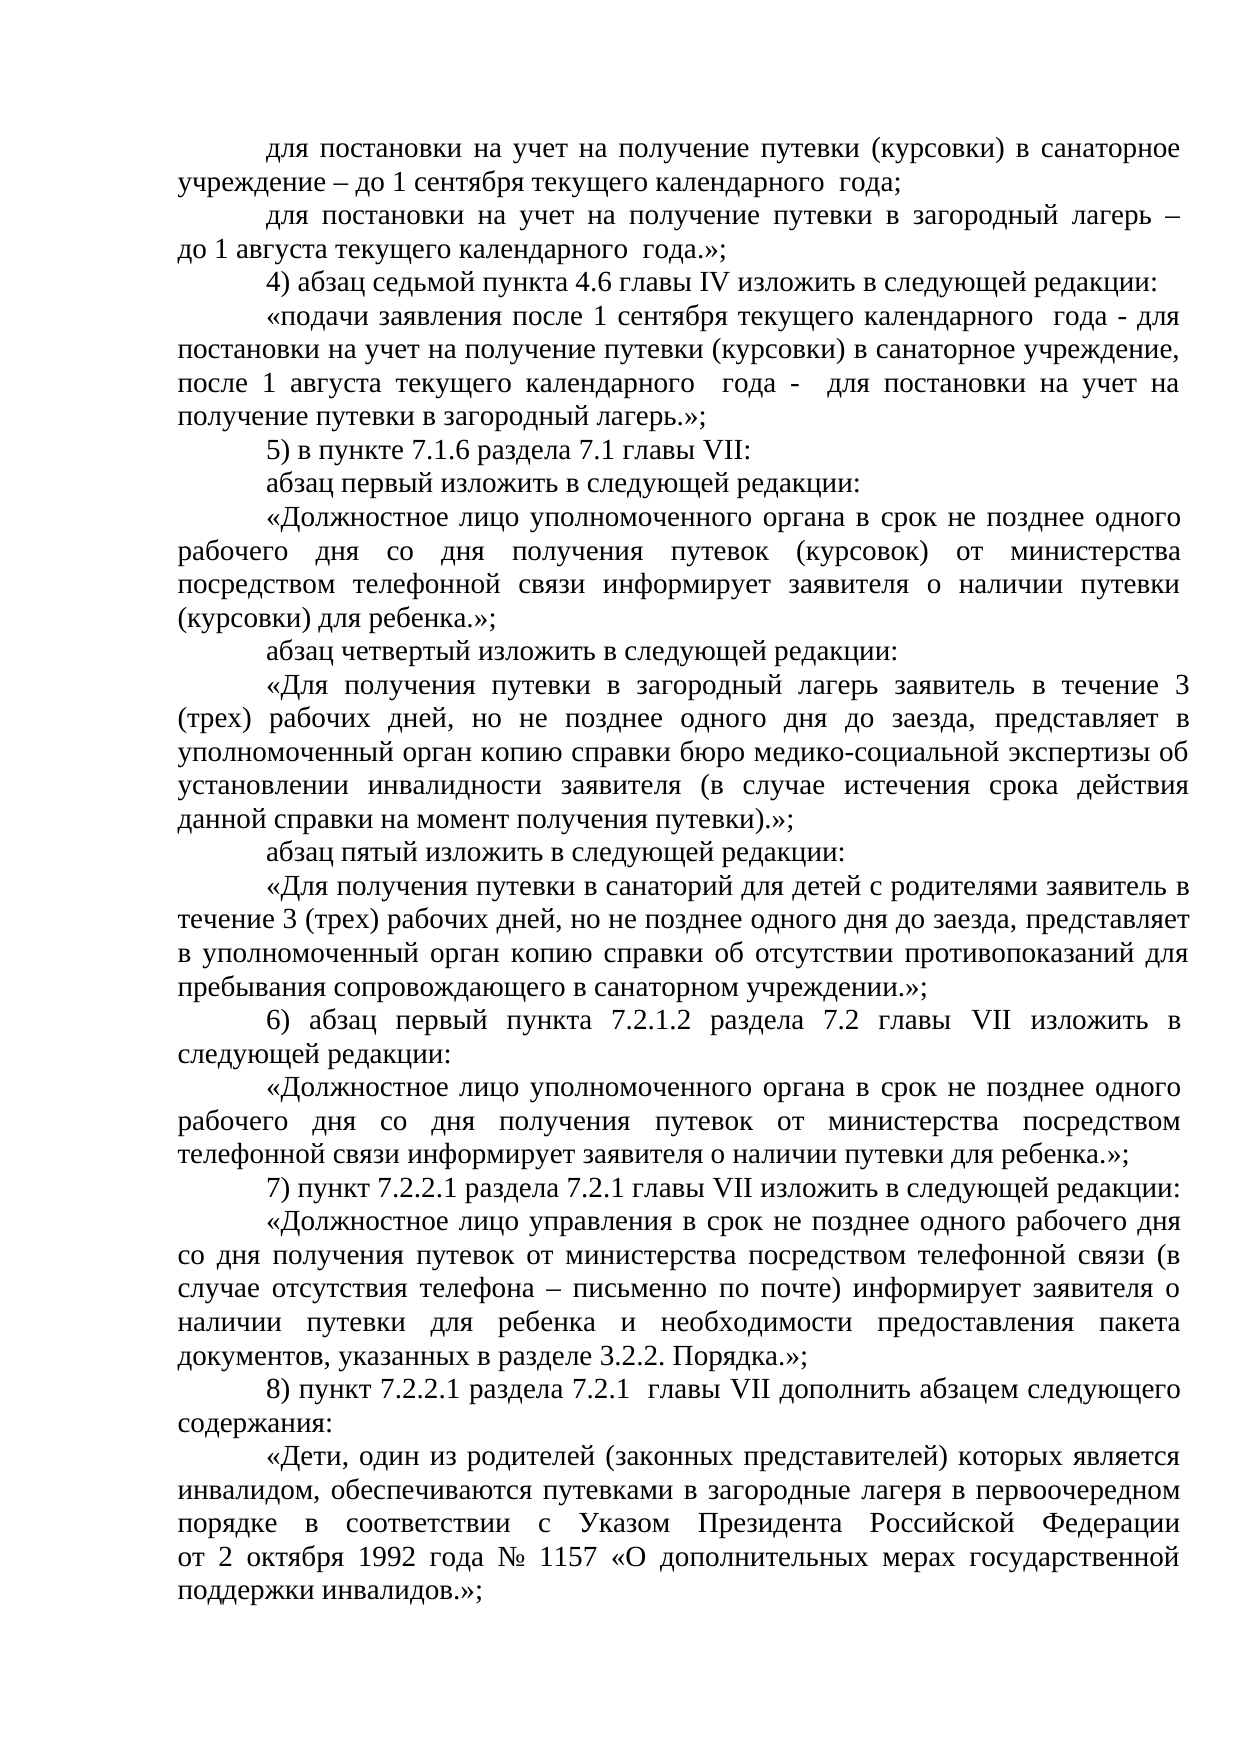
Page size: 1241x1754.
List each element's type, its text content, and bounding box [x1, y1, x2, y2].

text «Для получения путевки в загородный лагерь заявитель в течение 3 (трех) рабочих дней, но не позднее одного дня до заезда, представляет в уполномоченный орган копию справки бюро медико-социальной экспертизы об установлении инвалидности заявителя (в случае истечения срока действия данной справки на момент получения путевки).»; [177, 667, 1190, 834]
text 4) абзац седьмой пункта 4.6 главы IV изложить в следующей редакции: [177, 264, 1181, 298]
text «Дети, один из родителей (законных представителей) которых является инвалидом, обеспечиваются путевками в загородные лагеря в первоочередном порядке в соответствии с Указом Президента Российской Федерации от 2 октября 1992 года № 1157 «О дополнительных мерах государственной поддержки инвалидов.»; [177, 1438, 1181, 1606]
text «Должностное лицо уполномоченного органа в срок не позднее одного рабочего дня со дня получения путевок от министерства посредством телефонной связи информирует заявителя о наличии путевки для ребенка.»; [177, 1069, 1181, 1170]
text 7) пункт 7.2.2.1 раздела 7.2.1 главы VII изложить в следующей редакции: [177, 1170, 1181, 1203]
text «подачи заявления после 1 сентября текущего календарного года - для постановки на учет на получение путевки (курсовки) в санаторное учреждение, после 1 августа текущего календарного года - для постановки на учет на получение путевки в загородный лагерь.»; [177, 298, 1181, 432]
text 8) пункт 7.2.2.1 раздела 7.2.1 главы VII дополнить абзацем следующего содержания: [177, 1371, 1181, 1438]
text для постановки на учет на получение путевки в загородный лагерь – до 1 августа текущего календарного года.»; [177, 197, 1181, 264]
text 6) абзац первый пункта 7.2.1.2 раздела 7.2 главы VII изложить в следующей редакции: [177, 1002, 1181, 1069]
text «Должностное лицо уполномоченного органа в срок не позднее одного рабочего дня со дня получения путевок (курсовок) от министерства посредством телефонной связи информирует заявителя о наличии путевки (курсовки) для ребенка.»; [177, 499, 1181, 633]
text «Для получения путевки в санаторий для детей с родителями заявитель в течение 3 (трех) рабочих дней, но не позднее одного дня до заезда, представляет в уполномоченный орган копию справки об отсутствии противопоказаний для пребывания сопровождающего в санаторном учреждении.»; [177, 868, 1190, 1002]
text абзац четвертый изложить в следующей редакции: [177, 633, 1181, 667]
text 5) в пункте 7.1.6 раздела 7.1 главы VII: [177, 432, 1181, 466]
text «Должностное лицо управления в срок не позднее одного рабочего дня со дня получения путевок от министерства посредством телефонной связи (в случае отсутствия телефона – письменно по почте) информирует заявителя о наличии путевки для ребенка и необходимости предоставления пакета документов, указанных в разделе 3.2.2. Порядка.»; [177, 1203, 1181, 1371]
text для постановки на учет на получение путевки (курсовки) в санаторное учреждение – до 1 сентября текущего календарного года; [177, 130, 1181, 197]
text абзац первый изложить в следующей редакции: [177, 466, 1181, 499]
text абзац пятый изложить в следующей редакции: [177, 834, 1181, 868]
